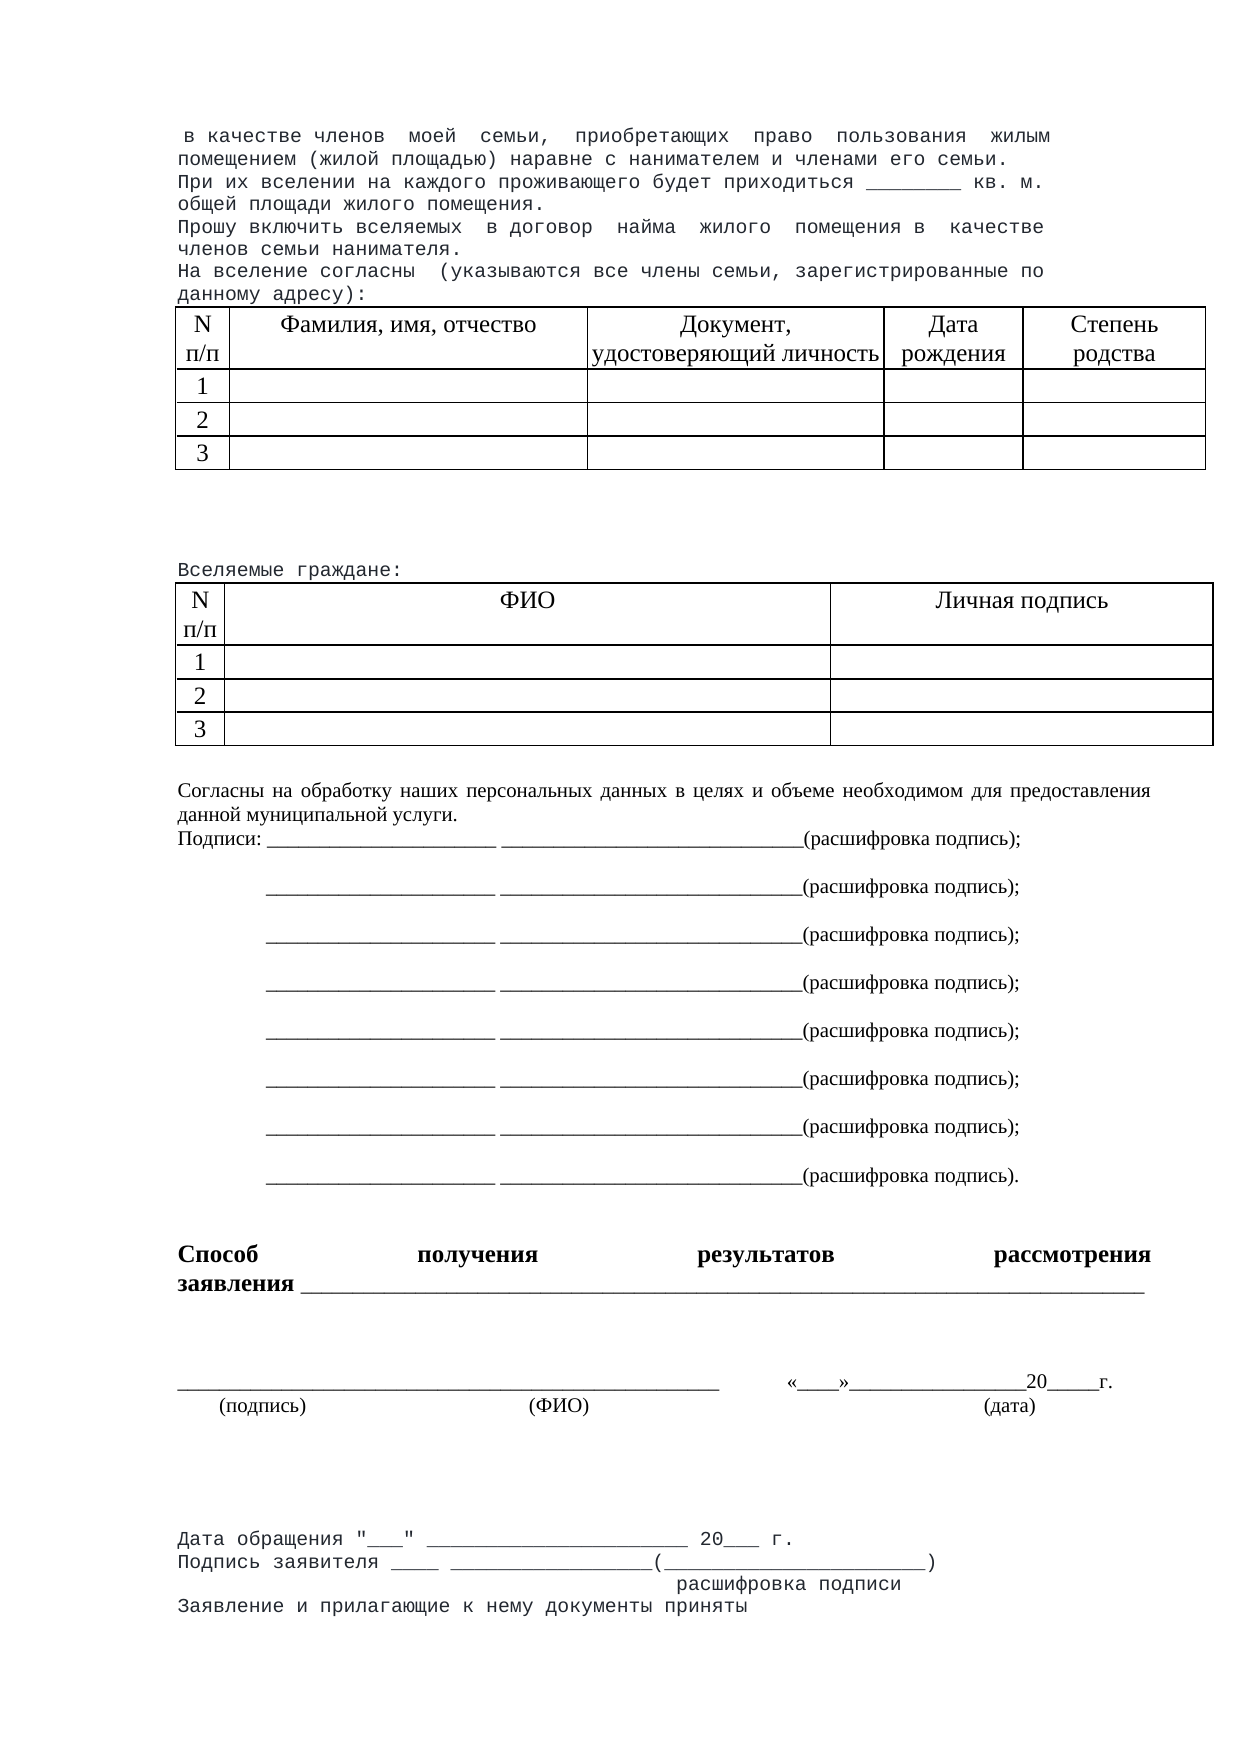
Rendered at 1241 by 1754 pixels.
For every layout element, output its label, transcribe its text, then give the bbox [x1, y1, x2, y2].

table_cell [831, 713, 1212, 745]
table_cell [225, 713, 830, 745]
table_cell 3 [176, 712, 224, 745]
text помещением (жилой площадью) наравне с нанимателем и членами его семьи. [177, 149, 1152, 172]
text данному адресу): [177, 284, 1152, 306]
table_cell [588, 403, 883, 435]
table_cell [885, 403, 1022, 435]
text членов семьи нанимателя. [177, 239, 1152, 261]
text При их вселении на каждого проживающего будет приходиться ________ кв. м. [177, 172, 1152, 194]
table_cell 2 [176, 403, 229, 435]
text Прошу включить вселяемых в договор найма жилого помещения в качестве [177, 217, 1152, 239]
table_header Документ, удостоверяющий личность [588, 308, 883, 368]
table_cell [1024, 370, 1205, 402]
table_cell [225, 680, 830, 711]
text (подпись) (ФИО) (дата) [177, 1393, 1152, 1417]
table_cell [230, 437, 587, 469]
text Заявление и прилагающие к нему документы приняты [177, 1596, 1152, 1619]
text ____________________________________________________ «____»_________________20_____г. [177, 1369, 1152, 1393]
table_cell [230, 370, 587, 402]
text ______________________ _____________________________(расшифровка подпись); [177, 1066, 1152, 1090]
table_header N п/п [176, 308, 229, 368]
text в качестве членов моей семьи, приобретающих право пользования жилым [177, 118, 1152, 149]
table_cell [1024, 437, 1205, 469]
table_cell [885, 370, 1022, 402]
text ______________________ _____________________________(расшифровка подпись); [177, 1018, 1152, 1042]
text расшифровка подписи [177, 1574, 1152, 1596]
table_header Степень родства [1024, 308, 1205, 368]
text Способ получения результатов рассмотрения заявления _________________________________________________________________________________ [177, 1239, 1152, 1297]
table_cell [230, 403, 587, 435]
table_cell [885, 437, 1022, 469]
table_cell [831, 646, 1212, 678]
table_cell 2 [176, 679, 224, 711]
table_header N п/п [176, 584, 224, 644]
table_cell 1 [176, 369, 229, 402]
table_cell [1024, 403, 1205, 435]
table_cell 3 [176, 436, 229, 469]
table_header Личная подпись [831, 584, 1212, 644]
text Подписи: ______________________ _____________________________(расшифровка подпись); [177, 826, 1152, 850]
text Вселяемые граждане: [177, 560, 1152, 582]
text На вселение согласны (указываются все члены семьи, зарегистрированные по [177, 261, 1152, 284]
text ______________________ _____________________________(расшифровка подпись); [177, 922, 1152, 946]
table_cell [588, 370, 883, 402]
table_cell 1 [176, 645, 224, 678]
text Дата обращения "___" ______________________ 20___ г. [177, 1529, 1152, 1552]
table_cell [225, 646, 830, 678]
table_header Дата рождения [885, 308, 1022, 368]
text ______________________ _____________________________(расшифровка подпись). [177, 1162, 1152, 1187]
text ______________________ _____________________________(расшифровка подпись); [177, 1114, 1152, 1138]
table_cell [831, 680, 1212, 711]
text ______________________ _____________________________(расшифровка подпись); [177, 970, 1152, 994]
text ______________________ _____________________________(расшифровка подпись); [177, 874, 1152, 898]
text общей площади жилого помещения. [177, 194, 1152, 217]
text Согласны на обработку наших персональных данных в целях и объеме необходимом для предоставления данной муниципальной услуги. [177, 777, 1152, 826]
table_header ФИО [225, 584, 830, 644]
text Подпись заявителя ____ _________________(______________________) [177, 1552, 1152, 1574]
table_header Фамилия, имя, отчество [230, 308, 587, 368]
table_cell [588, 437, 883, 469]
